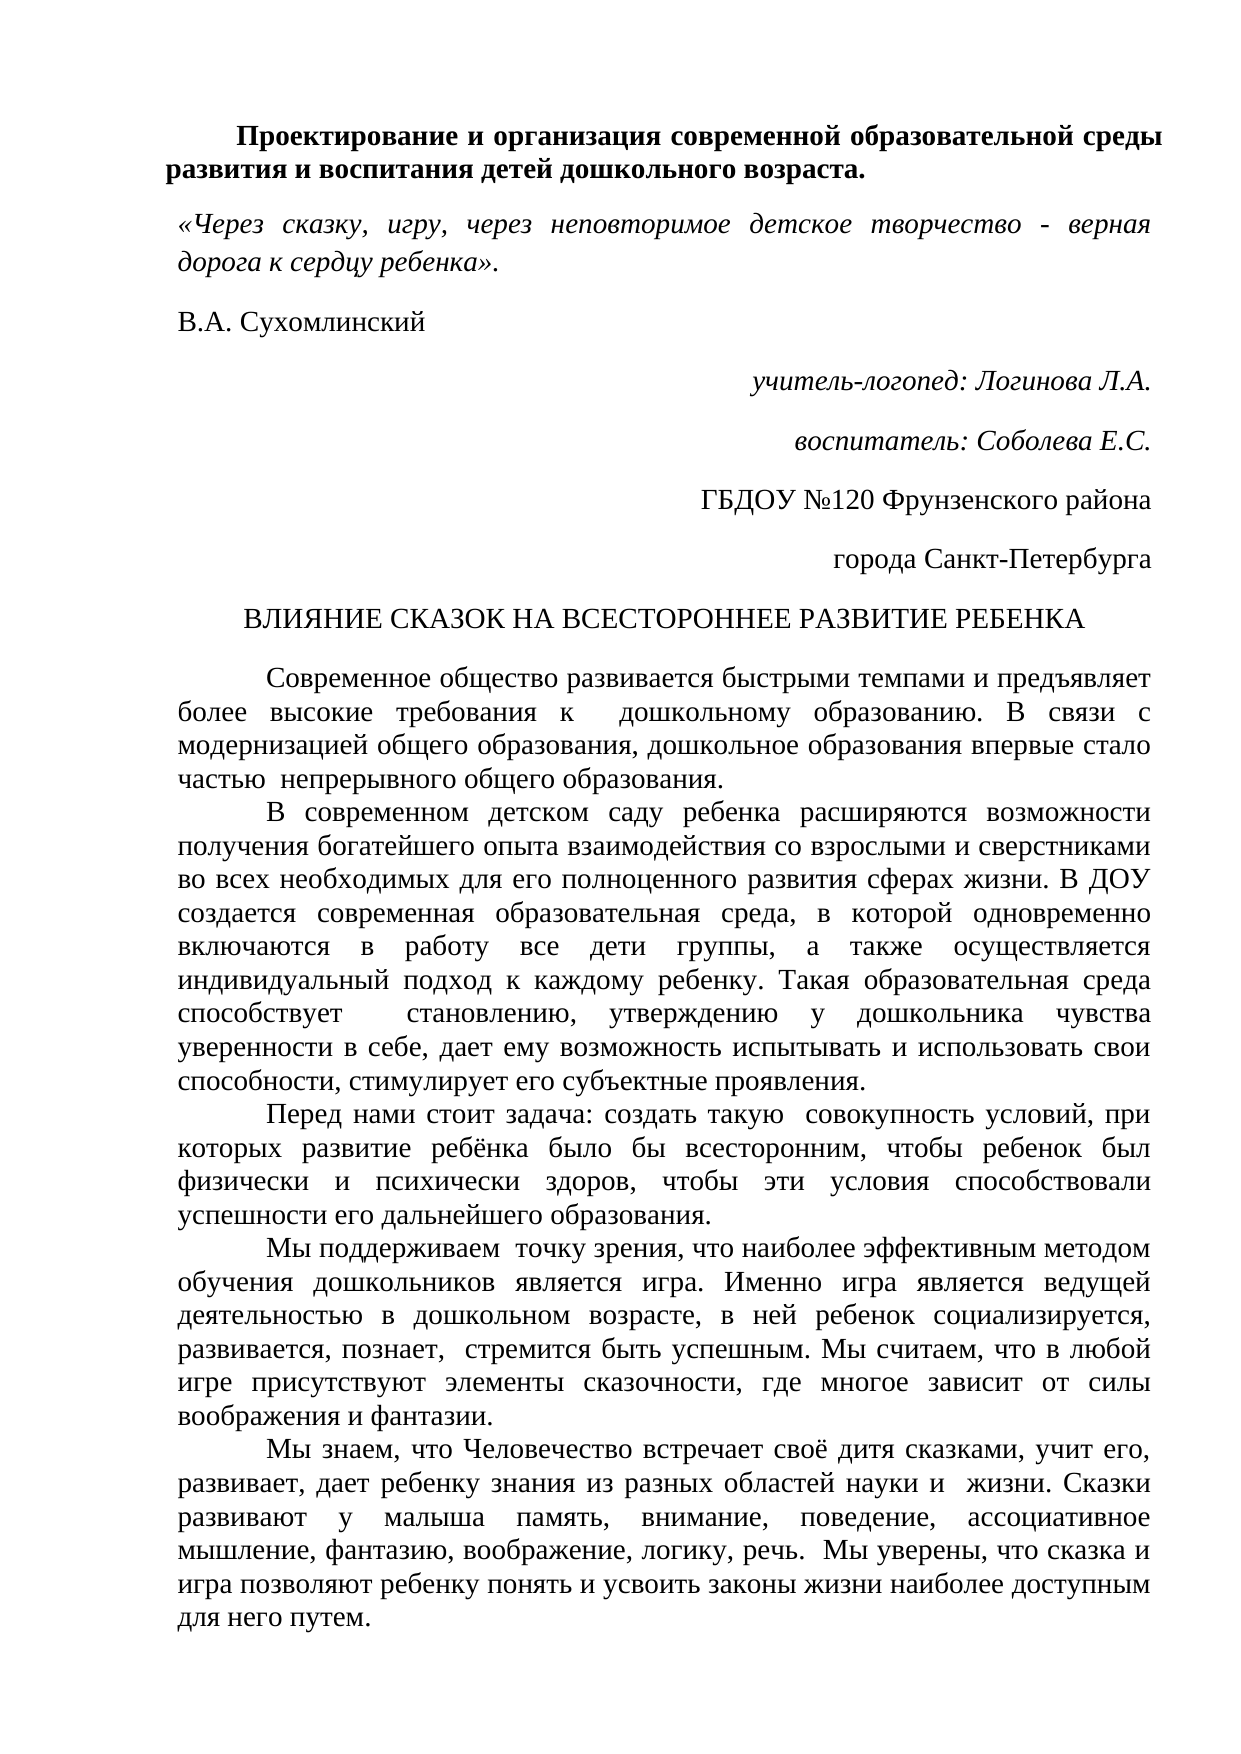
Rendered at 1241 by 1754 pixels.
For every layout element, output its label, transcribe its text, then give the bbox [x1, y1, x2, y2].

text В.А. Сухомлинский [177, 304, 1152, 337]
text Проектирование и организация современной образовательной среды развития и воспитания детей дошкольного возраста. [165, 118, 1163, 185]
text ГБДОУ №120 Фрунзенского района [177, 482, 1152, 516]
text Мы поддерживаем точку зрения, что наиболее эффективным методом обучения дошкольников является игра. Именно игра является ведущей деятельностью в дошкольном возрасте, в ней ребенок социализируется, развивается, познает, стремится быть успешным. Мы считаем, что в любой игре присутствуют элементы сказочности, где многое зависит от силы воображения и фантазии. [177, 1230, 1152, 1432]
text «Через сказку, игру, через неповторимое детское творчество - верная дорога к сердцу ребенка». [177, 206, 1152, 278]
text воспитатель: Соболева Е.С. [177, 423, 1152, 456]
text ВЛИЯНИЕ СКАЗОК НА ВСЕСТОРОННЕЕ РАЗВИТИЕ РЕБЕНКА [177, 601, 1152, 634]
text Современное общество развивается быстрыми темпами и предъявляет более высокие требования к дошкольному образованию. В связи с модернизацией общего образования, дошкольное образования впервые стало частью непрерывного общего образования. [177, 660, 1152, 794]
text города Санкт-Петербурга [177, 541, 1152, 575]
text учитель-логопед: Логинова Л.А. [177, 363, 1152, 397]
text В современном детском саду ребенка расширяются возможности получения богатейшего опыта взаимодействия со взрослыми и сверстниками во всех необходимых для его полноценного развития сферах жизни. В ДОУ создается современная образовательная среда, в которой одновременно включаются в работу все дети группы, а также осуществляется индивидуальный подход к каждому ребенку. Такая образовательная среда способствует становлению, утверждению у дошкольника чувства уверенности в себе, дает ему возможность испытывать и использовать свои способности, стимулирует его субъектные проявления. [177, 794, 1152, 1096]
text Перед нами стоит задача: создать такую совокупность условий, при которых развитие ребёнка было бы всесторонним, чтобы ребенок был физически и психически здоров, чтобы эти условия способствовали успешности его дальнейшего образования. [177, 1096, 1152, 1230]
text Мы знаем, что Человечество встречает своё дитя сказками, учит его, развивает, дает ребенку знания из разных областей науки и жизни. Сказки развивают у малыша память, внимание, поведение, ассоциативное мышление, фантазию, воображение, логику, речь. Мы уверены, что сказка и игра позволяют ребенку понять и усвоить законы жизни наиболее доступным для него путем. [177, 1432, 1152, 1633]
